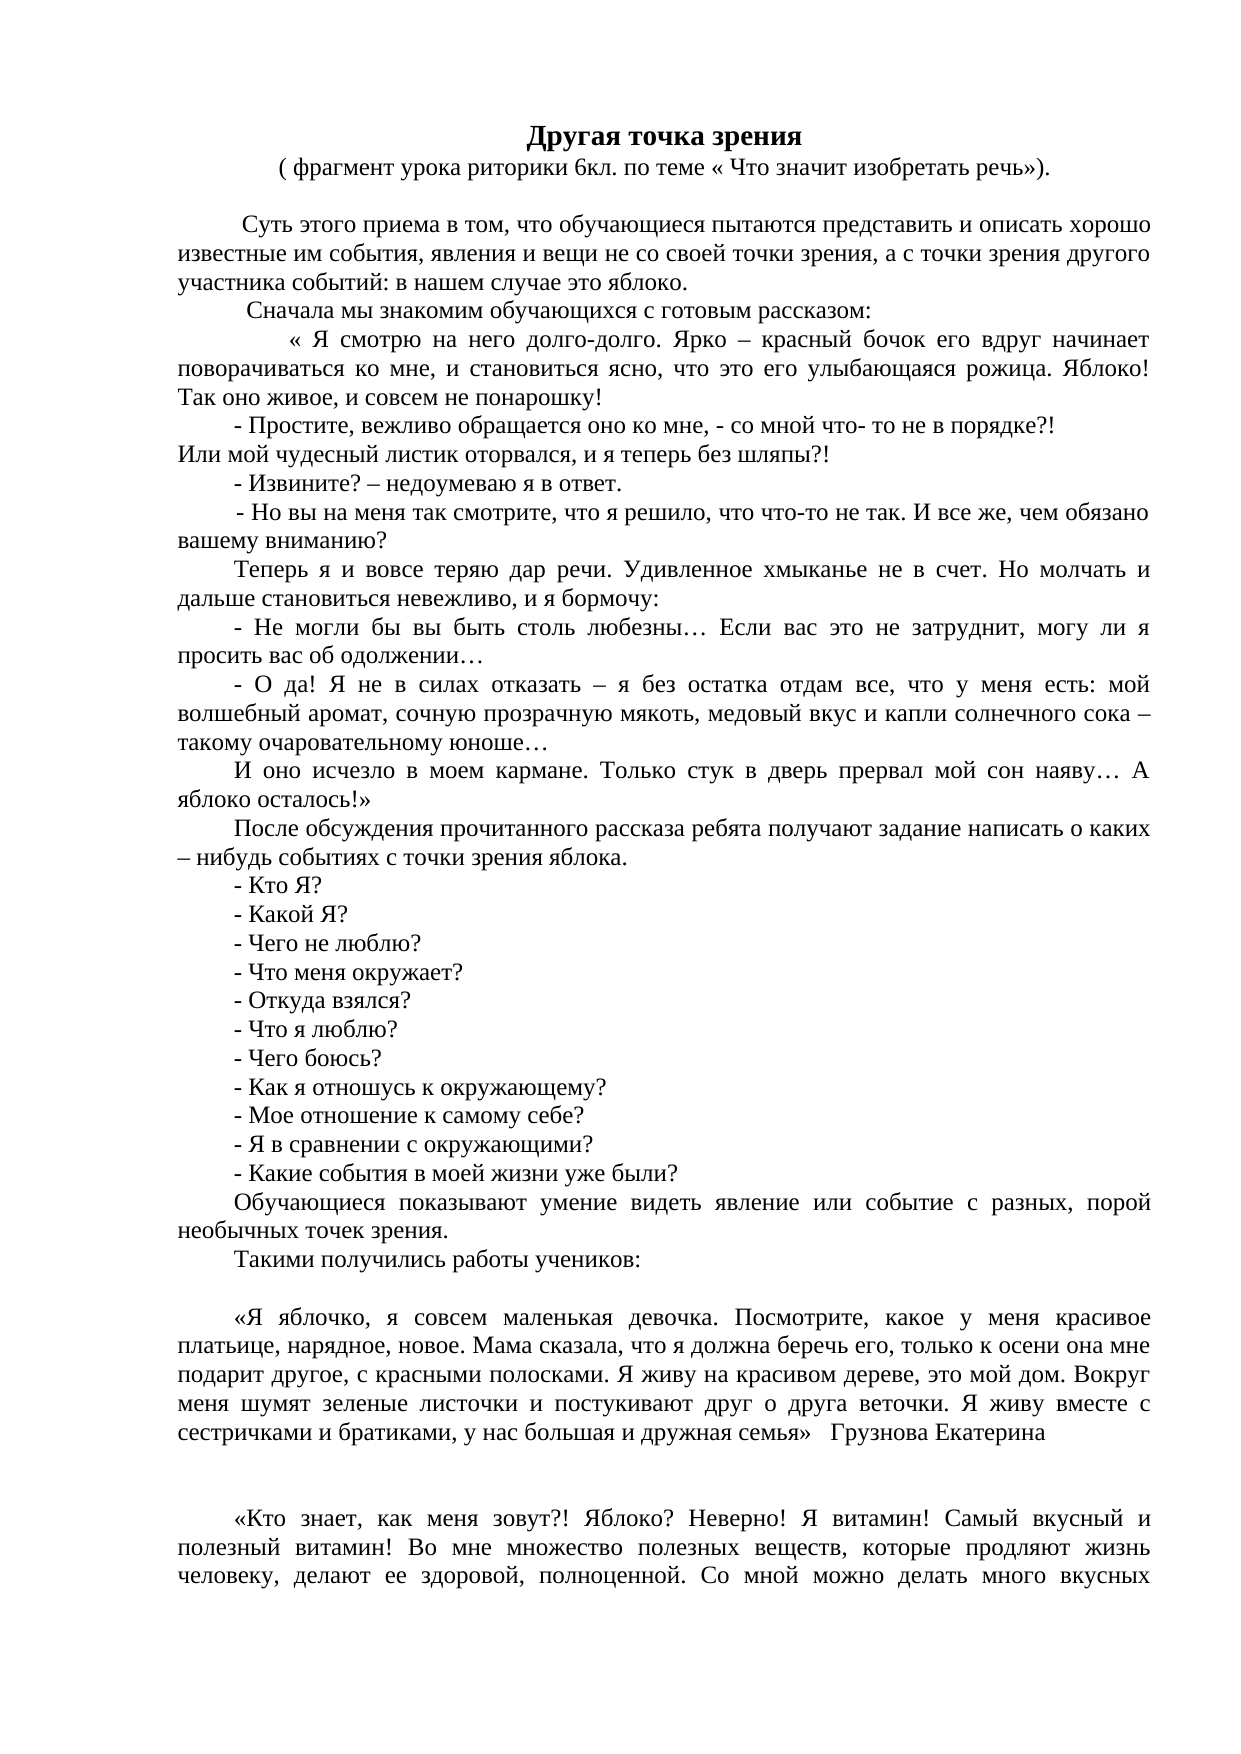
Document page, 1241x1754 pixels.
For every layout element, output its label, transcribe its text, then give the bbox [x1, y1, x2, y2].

text - О да! Я не в силах отказать – я без остатка отдам все, что у меня есть: мой волшебный аромат, сочную прозрачную мякоть, медовый вкус и капли солнечного сока – такому очаровательному юноше… [177, 669, 1152, 755]
text - Простите, вежливо обращается оно ко мне, - со мной что- то не в порядке?! [177, 410, 1152, 439]
text - Что меня окружает? [177, 957, 1152, 985]
text После обсуждения прочитанного рассказа ребята получают задание написать о каких – нибудь событиях с точки зрения яблока. [177, 813, 1152, 870]
text - Что я люблю? [177, 1014, 1152, 1043]
text Обучающиеся показывают умение видеть явление или событие с разных, порой необычных точек зрения. [177, 1187, 1152, 1244]
text - Не могли бы вы быть столь любезны… Если вас это не затруднит, могу ли я просить вас об одолжении… [177, 612, 1152, 669]
text « Я смотрю на него долго-долго. Ярко – красный бочок его вдруг начинает поворачиваться ко мне, и становиться ясно, что это его улыбающаяся рожица. Яблоко! Так оно живое, и совсем не понарошку! [177, 324, 1152, 410]
text Суть этого приема в том, что обучающиеся пытаются представить и описать хорошо известные им события, явления и вещи не со своей точки зрения, а с точки зрения другого участника событий: в нашем случае это яблоко. [177, 209, 1152, 295]
text ( фрагмент урока риторики 6кл. по теме « Что значит изобретать речь»). [177, 152, 1152, 180]
text - Чего боюсь? [177, 1043, 1152, 1072]
text Сначала мы знакомим обучающихся с готовым рассказом: [177, 295, 1152, 324]
text - Какой Я? [177, 899, 1152, 928]
text - Чего не люблю? [177, 928, 1152, 957]
text - Кто Я? [177, 870, 1152, 899]
text - Откуда взялся? [177, 985, 1152, 1014]
text И оно исчезло в моем кармане. Только стук в дверь прервал мой сон наяву… А яблоко осталось!» [177, 755, 1152, 813]
text - Извините? – недоумеваю я в ответ. [177, 468, 1152, 497]
text Теперь я и вовсе теряю дар речи. Удивленное хмыканье не в счет. Но молчать и дальше становиться невежливо, и я бормочу: [177, 554, 1152, 612]
text Такими получились работы учеников: [177, 1244, 1152, 1273]
text - Какие события в моей жизни уже были? [177, 1158, 1152, 1187]
text - Мое отношение к самому себе? [177, 1100, 1152, 1129]
text - Как я отношусь к окружающему? [177, 1072, 1152, 1100]
text Другая точка зрения [177, 118, 1152, 152]
text «Я яблочко, я совсем маленькая девочка. Посмотрите, какое у меня красивое платьице, нарядное, новое. Мама сказала, что я должна беречь его, только к осени она мне подарит другое, с красными полосками. Я живу на красивом дереве, это мой дом. Вокруг меня шумят зеленые листочки и постукивают друг о друга веточки. Я живу вместе с сестричками и братиками, у нас большая и дружная семья» Грузнова Екатерина [177, 1302, 1152, 1445]
text - Я в сравнении с окружающими? [177, 1129, 1152, 1158]
text Или мой чудесный листик оторвался, и я теперь без шляпы?! [177, 439, 1152, 468]
text - Но вы на меня так смотрите, что я решило, что что-то не так. И все же, чем обязано вашему вниманию? [177, 497, 1152, 554]
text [177, 1503, 1152, 1589]
